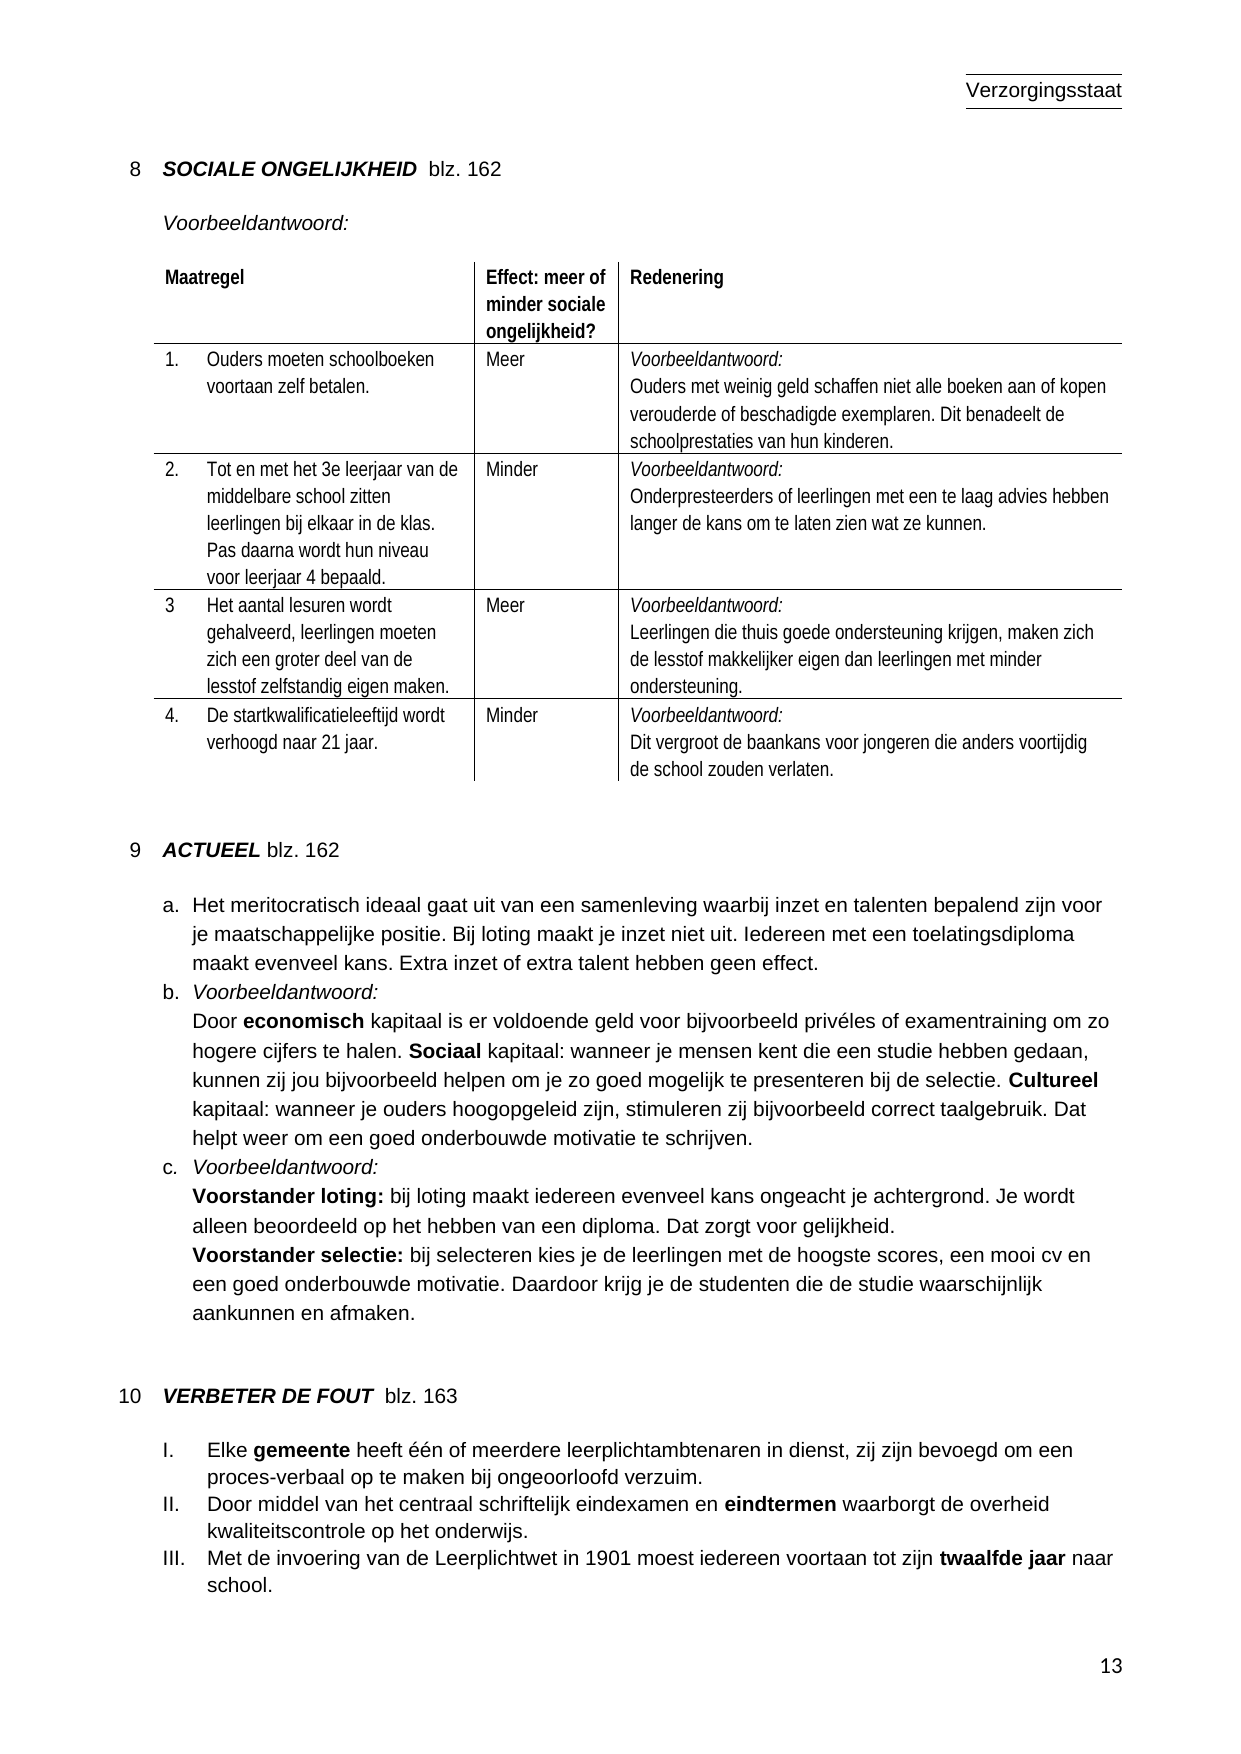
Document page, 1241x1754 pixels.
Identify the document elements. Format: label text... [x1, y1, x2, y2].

text III. Met de invoering van de Leerplichtwet in 1901 moest iedereen voortaan tot zijn twaalfde jaar naar school. [162, 1543, 1122, 1597]
text c. Voorbeeldantwoord: [118, 1151, 1122, 1181]
text Voorbeeldantwoord: [162, 208, 1122, 235]
text I. Elke gemeente heeft één of meerdere leerplichtambtenaren in dienst, zij zijn bevoegd om een proces-verbaal op te maken bij ongeoorloofd verzuim. [162, 1435, 1122, 1489]
table_header Maatregel [154, 262, 474, 343]
table_header Redenering [619, 262, 1122, 343]
table_cell 1. Ouders moeten schoolboeken voortaan zelf betalen. [154, 344, 474, 452]
table_cell Voorbeeldantwoord: Dit vergroot de baankans voor jongeren die anders voortijdig de school zouden verlaten. [619, 699, 1122, 781]
text 8 SOCIALE ONGELIJKHEID blz. 162 [129, 153, 1122, 181]
table_cell 4. De startkwalificatieleeftijd wordt verhoogd naar 21 jaar. [154, 699, 474, 781]
table_cell Voorbeeldantwoord: Leerlingen die thuis goede ondersteuning krijgen, maken zich de lesstof makkelijker eigen dan leerlingen met minder ondersteuning. [619, 590, 1122, 698]
text Voorstander selectie: bij selecteren kies je de leerlingen met de hoogste scores, een mooi cv en een goed onderbouwde motivatie. Daardoor krijg je de studenten die de studie waarschijnlijk aankunnen en afmaken. [192, 1239, 1122, 1326]
table_cell Minder [475, 699, 618, 781]
text Voorstander loting: bij loting maakt iedereen evenveel kans ongeacht je achtergrond. Je wordt alleen beoordeeld op het hebben van een diploma. Dat zorgt voor gelijkheid. [192, 1181, 1122, 1239]
table_cell Minder [475, 454, 618, 589]
text II. Door middel van het centraal schriftelijk eindexamen en eindtermen waarborgt de overheid kwaliteitscontrole op het onderwijs. [162, 1489, 1122, 1543]
text a. Het meritocratisch ideaal gaat uit van een samenleving waarbij inzet en talenten bepalend zijn voor je maatschappelijke positie. Bij loting maakt je inzet niet uit. Iedereen met een toelatingsdiploma maakt evenveel kans. Extra inzet of extra talent hebben geen effect. [162, 889, 1122, 976]
table_cell Meer [475, 590, 618, 698]
text Door economisch kapitaal is er voldoende geld voor bijvoorbeeld privéles of examentraining om zo hogere cijfers te halen. Sociaal kapitaal: wanneer je mensen kent die een studie hebben gedaan, kunnen zij jou bijvoorbeeld helpen om je zo goed mogelijk te presenteren bij de selectie. Cultureel kapitaal: wanneer je ouders hoogopgeleid zijn, stimuleren zij bijvoorbeeld correct taalgebruik. Dat helpt weer om een goed onderbouwde motivatie te schrijven. [192, 1006, 1122, 1151]
text 9 ACTUEEL blz. 162 [129, 835, 1122, 862]
table_cell Voorbeeldantwoord: Onderpresteerders of leerlingen met een te laag advies hebben langer de kans om te laten zien wat ze kunnen. [619, 454, 1122, 589]
table_cell 3 Het aantal lesuren wordt gehalveerd, leerlingen moeten zich een groter deel van de lesstof zelfstandig eigen maken. [154, 590, 474, 698]
text 10 VERBETER DE FOUT blz. 163 [118, 1381, 1122, 1408]
table_cell 2. Tot en met het 3e leerjaar van de middelbare school zitten leerlingen bij elkaar in de klas. Pas daarna wordt hun niveau voor leerjaar 4 bepaald. [154, 454, 474, 589]
table_cell Meer [475, 344, 618, 452]
table_header Effect: meer of minder sociale ongelijkheid? [475, 262, 618, 343]
table_cell Voorbeeldantwoord: Ouders met weinig geld schaffen niet alle boeken aan of kopen verouderde of beschadigde exemplaren. Dit benadeelt de schoolprestaties van hun kinderen. [619, 344, 1122, 452]
text b. Voorbeeldantwoord: [118, 976, 1122, 1006]
